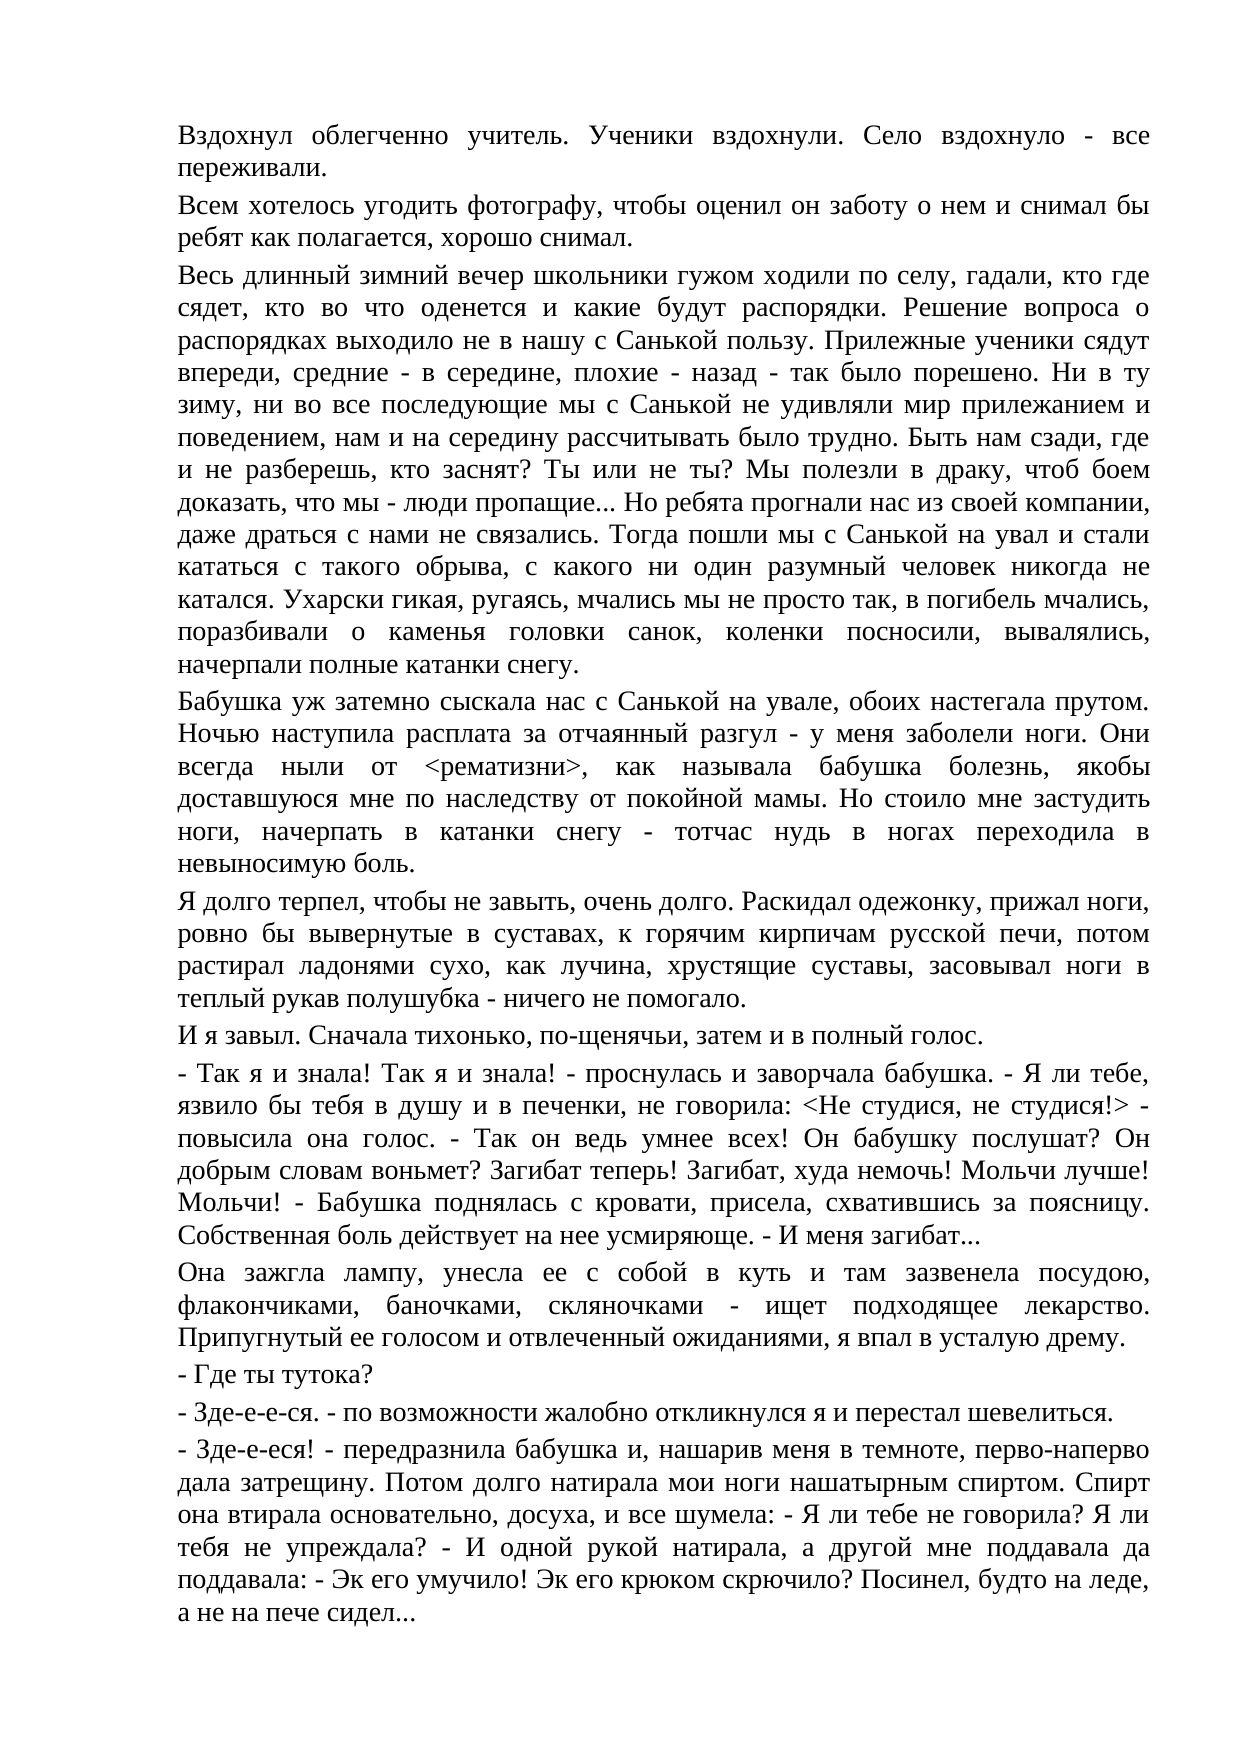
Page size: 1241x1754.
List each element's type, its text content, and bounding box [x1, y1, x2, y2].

text Она зажгла лампу, унесла ее с собой в куть и там зазвенела посудою, флакончиками, баночками, скляночками - ищет подходящее лекарство. Припугнутый ее голосом и отвлеченный ожиданиями, я впал в усталую дрему. [177, 1255, 1152, 1352]
text - Так я и знала! Так я и знала! - проснулась и заворчала бабушка. - Я ли тебе, язвило бы тебя в душу и в печенки, не говорила: <Не студися, не студися!> - повысила она голос. - Так он ведь умнее всех! Он бабушку послушат? Он добрым словам воньмет? Загибат теперь! Загибат, худа немочь! Мольчи лучше! Мольчи! - Бабушка поднялась с кровати, присела, схватившись за поясницу. Собственная боль действует на нее усмиряюще. - И меня загибат... [177, 1056, 1152, 1250]
text - Зде-е-еся! - передразнила бабушка и, нашарив меня в темноте, перво-наперво дала затрещину. Потом долго натирала мои ноги нашатырным спиртом. Спирт она втирала основательно, досуха, и все шумела: - Я ли тебе не говорила? Я ли тебя не упреждала? - И одной рукой натирала, а другой мне поддавала да поддавала: - Эк его умучило! Эк его крюком скрючило? Посинел, будто на леде, а не на пече сидел... [177, 1433, 1152, 1627]
text Вздохнул облегченно учитель. Ученики вздохнули. Село вздохнуло - все переживали. [177, 118, 1152, 183]
text Бабушка уж затемно сыскала нас с Санькой на увале, обоих настегала прутом. Ночью наступила расплата за отчаянный разгул - у меня заболели ноги. Они всегда ныли от <рематизни>, как называла бабушка болезнь, якобы доставшуюся мне по наследству от покойной мамы. Но стоило мне застудить ноги, начерпать в катанки снегу - тотчас нудь в ногах переходила в невыносимую боль. [177, 684, 1152, 878]
text Всем хотелось угодить фотографу, чтобы оценил он заботу о нем и снимал бы ребят как полагается, хорошо снимал. [177, 188, 1152, 253]
text Я долго терпел, чтобы не завыть, очень долго. Раскидал одежонку, прижал ноги, ровно бы вывернутые в суставах, к горячим кирпичам русской печи, потом растирал ладонями сухо, как лучина, хрустящие суставы, засовывал ноги в теплый рукав полушубка - ничего не помогало. [177, 884, 1152, 1013]
text Весь длинный зимний вечер школьники гужом ходили по селу, гадали, кто где сядет, кто во что оденется и какие будут распорядки. Решение вопроса о распорядках выходило не в нашу с Санькой пользу. Прилежные ученики сядут впереди, средние - в середине, плохие - назад - так было порешено. Ни в ту зиму, ни во все последующие мы с Санькой не удивляли мир прилежанием и поведением, нам и на середину рассчитывать было трудно. Быть нам сзади, где и не разберешь, кто заснят? Ты или не ты? Мы полезли в драку, чтоб боем доказать, что мы - люди пропащие... Но ребята прогнали нас из своей компании, даже драться с нами не связались. Тогда пошли мы с Санькой на увал и стали кататься с такого обрыва, с какого ни один разумный человек никогда не катался. Ухарски гикая, ругаясь, мчались мы не просто так, в погибель мчались, поразбивали о каменья головки санок, коленки посносили, вывалялись, начерпали полные катанки снегу. [177, 258, 1152, 679]
text И я завыл. Сначала тихонько, по-щенячьи, затем и в полный голос. [177, 1018, 1152, 1051]
text - Зде-е-е-ся. - по возможности жалобно откликнулся я и перестал шевелиться. [177, 1395, 1152, 1427]
text - Где ты тутока? [177, 1358, 1152, 1390]
